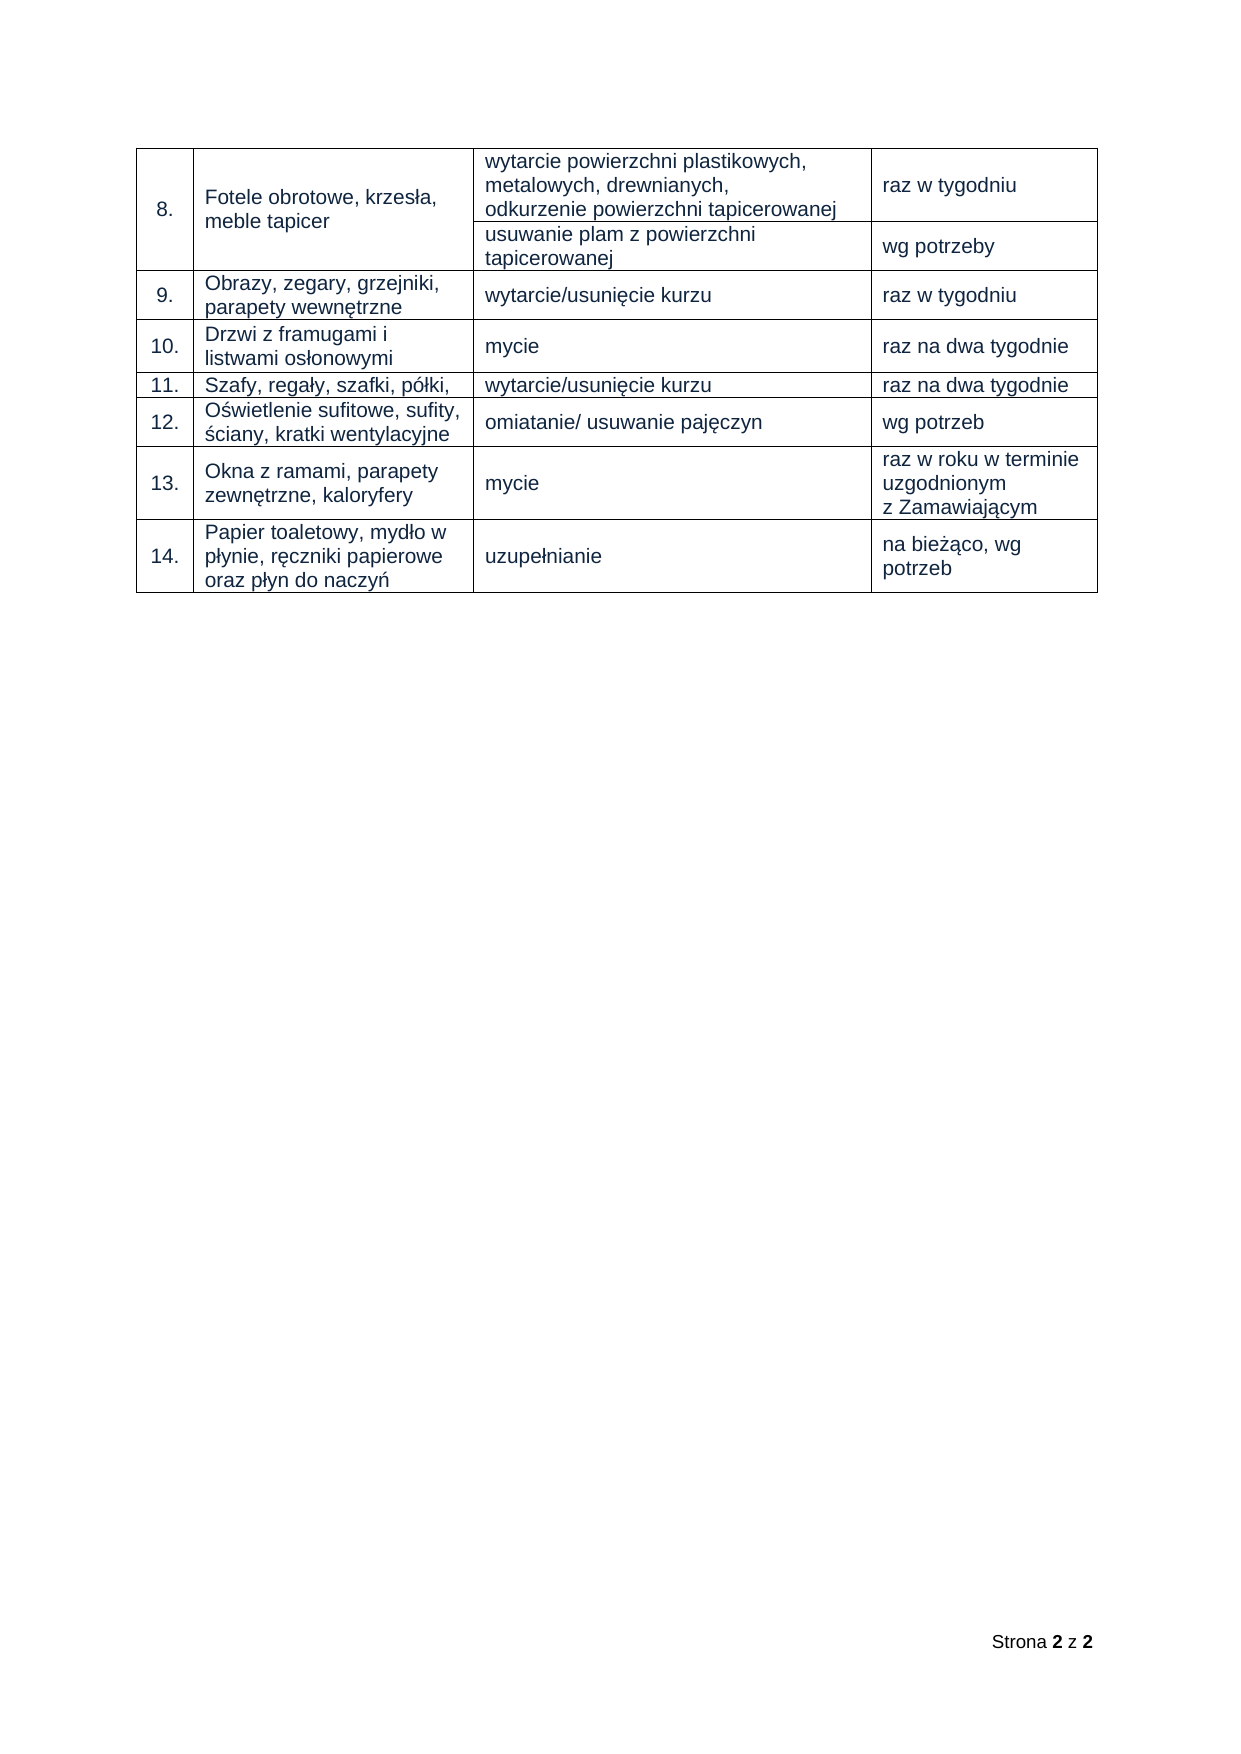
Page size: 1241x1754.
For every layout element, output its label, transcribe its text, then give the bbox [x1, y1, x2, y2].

table_cell wytarcie powierzchni plastikowych, metalowych, drewnianych, odkurzenie powierzchni tapicerowanej [474, 149, 871, 221]
table_cell raz w roku w terminie uzgodnionym z Zamawiającym [872, 447, 1097, 519]
table_cell uzupełnianie [474, 520, 871, 592]
table_cell Oświetlenie sufitowe, sufity, ściany, kratki wentylacyjne [194, 398, 473, 446]
table_cell usuwanie plam z powierzchni tapicerowanej [474, 222, 871, 269]
table_cell wg potrzeby [872, 222, 1097, 269]
table_cell 12. [137, 398, 193, 446]
table_cell wytarcie/usunięcie kurzu [474, 373, 871, 397]
table_cell mycie [474, 320, 871, 372]
table_cell raz na dwa tygodnie [872, 373, 1097, 397]
table_cell raz na dwa tygodnie [872, 320, 1097, 372]
table_cell raz w tygodniu [872, 149, 1097, 221]
table_cell Okna z ramami, parapety zewnętrzne, kaloryfery [194, 447, 473, 519]
table_cell na bieżąco, wg potrzeb [872, 520, 1097, 592]
table_cell Papier toaletowy, mydło w płynie, ręczniki papierowe oraz płyn do naczyń [194, 520, 473, 592]
table_cell Fotele obrotowe, krzesła, meble tapicer [194, 149, 473, 269]
table_cell mycie [474, 447, 871, 519]
table_cell Obrazy, zegary, grzejniki, parapety wewnętrzne [194, 271, 473, 318]
table_cell 8. [137, 149, 193, 269]
table_cell omiatanie/ usuwanie pajęczyn [474, 398, 871, 446]
table_cell 9. [137, 271, 193, 318]
table_cell 14. [137, 520, 193, 592]
table_cell 10. [137, 320, 193, 372]
table_cell raz w tygodniu [872, 271, 1097, 318]
table_cell 13. [137, 447, 193, 519]
table_cell wg potrzeb [872, 398, 1097, 446]
table_cell Szafy, regały, szafki, półki, [194, 373, 473, 397]
table_cell wytarcie/usunięcie kurzu [474, 271, 871, 318]
table_cell 11. [137, 373, 193, 397]
table_cell Drzwi z framugami i listwami osłonowymi [194, 320, 473, 372]
